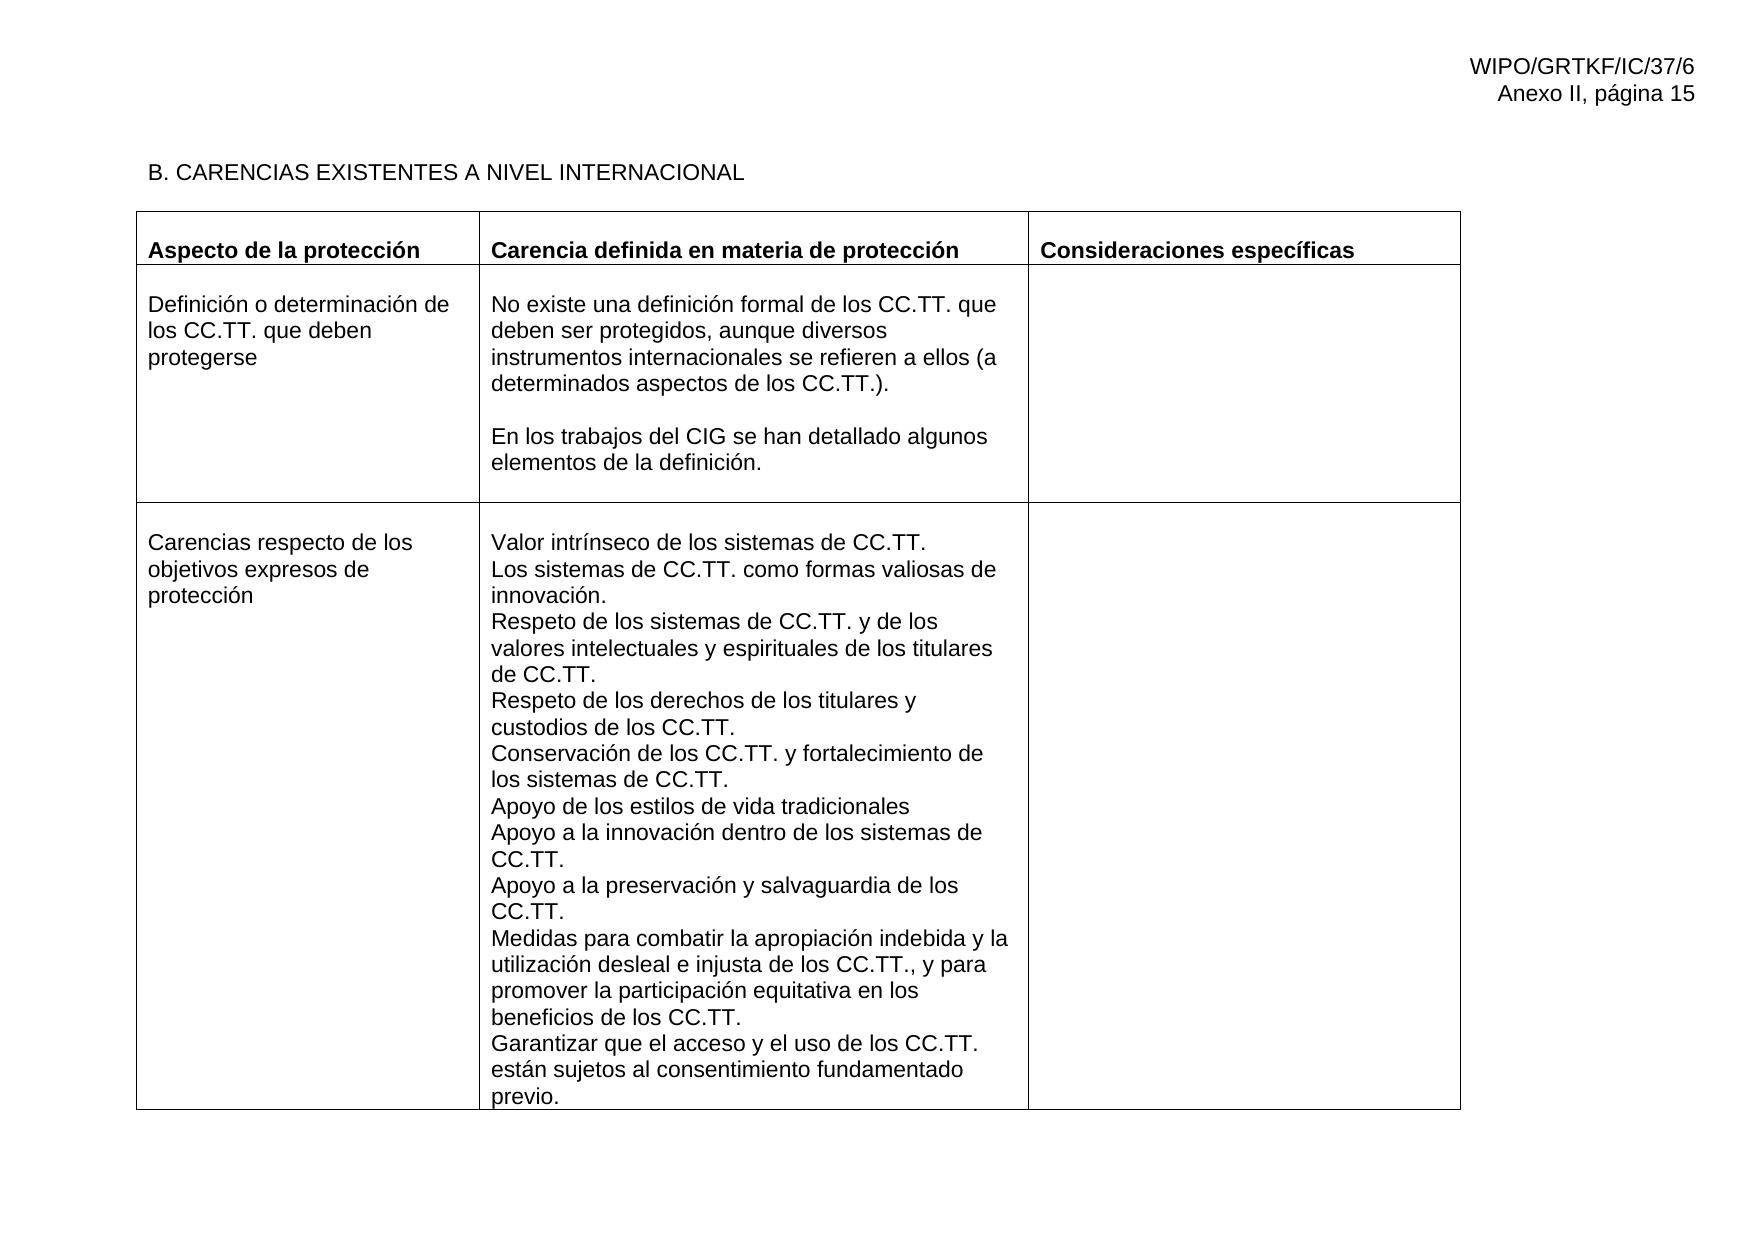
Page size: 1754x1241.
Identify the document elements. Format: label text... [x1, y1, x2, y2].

table_cell No existe una definición formal de los CC.TT. que deben ser protegidos, aunque diversos instrumentos internacionales se refieren a ellos (a determinados aspectos de los CC.TT.). En los trabajos del CIG se han detallado algunos elementos de la definición. [480, 265, 1028, 502]
table_header Carencia definida en materia de protección [480, 212, 1028, 264]
table_cell [1029, 265, 1460, 502]
text B. CARENCIAS EXISTENTES A NIVEL INTERNACIONAL [148, 158, 1695, 185]
table_header Aspecto de la protección [137, 212, 479, 264]
table_header Consideraciones específicas [1029, 212, 1460, 264]
table_cell Definición o determinación de los CC.TT. que deben protegerse [137, 265, 479, 502]
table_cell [480, 503, 1028, 1109]
table_cell [1029, 503, 1460, 1109]
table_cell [137, 503, 479, 1109]
